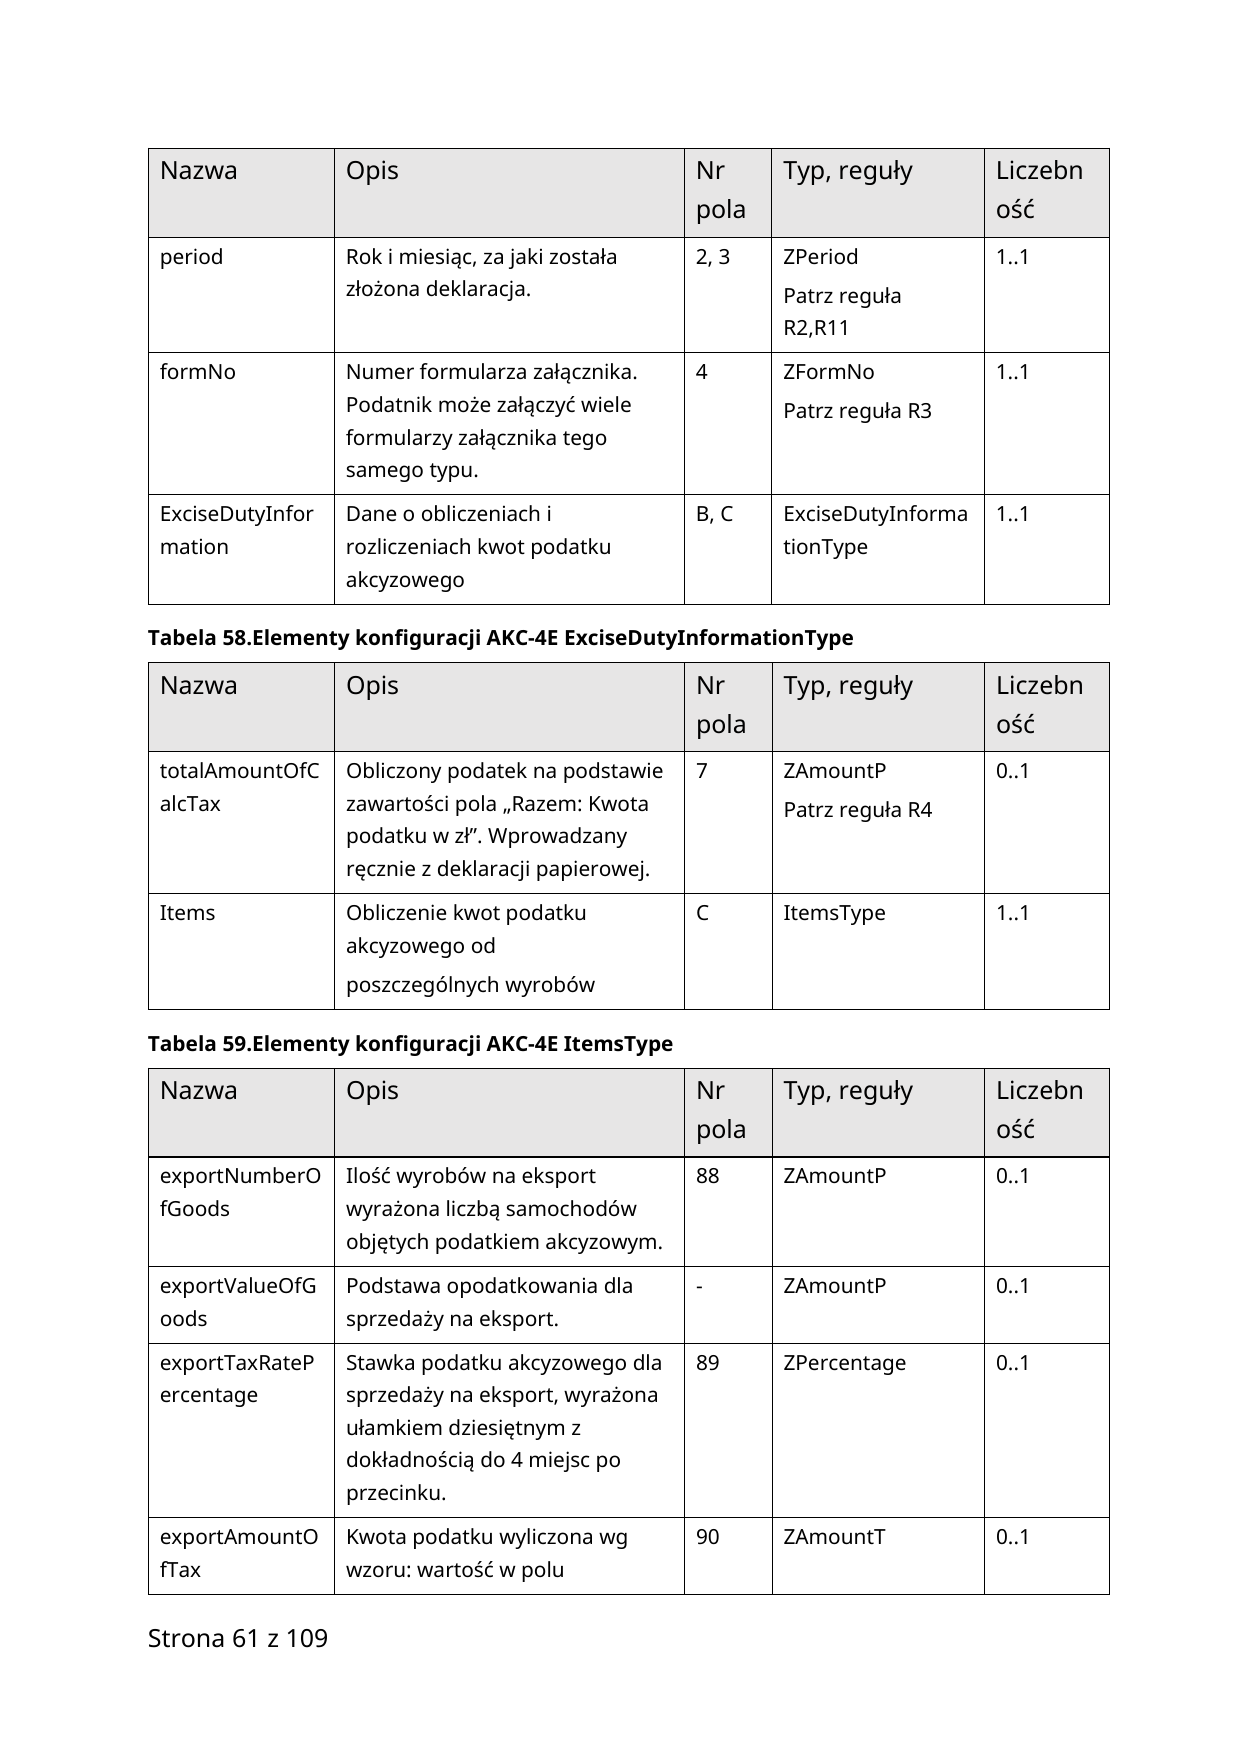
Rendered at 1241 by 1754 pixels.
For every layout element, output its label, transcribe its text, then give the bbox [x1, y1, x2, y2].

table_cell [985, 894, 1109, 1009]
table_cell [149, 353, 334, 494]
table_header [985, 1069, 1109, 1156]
text Tabela 58.Elementy konfiguracji AKC-4E ExciseDutyInformationType [148, 623, 1092, 652]
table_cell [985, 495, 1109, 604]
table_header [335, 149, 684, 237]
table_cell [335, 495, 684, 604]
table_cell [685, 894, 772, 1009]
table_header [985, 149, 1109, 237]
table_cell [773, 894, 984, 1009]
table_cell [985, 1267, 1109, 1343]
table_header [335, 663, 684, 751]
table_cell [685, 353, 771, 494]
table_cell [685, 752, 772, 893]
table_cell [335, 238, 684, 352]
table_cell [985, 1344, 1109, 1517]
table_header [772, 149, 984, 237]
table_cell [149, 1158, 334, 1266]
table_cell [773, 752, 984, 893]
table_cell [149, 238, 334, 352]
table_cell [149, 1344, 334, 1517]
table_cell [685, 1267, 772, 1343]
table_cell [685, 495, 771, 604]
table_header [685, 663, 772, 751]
text Tabela 59.Elementy konfiguracji AKC-4E ItemsType [148, 1029, 1092, 1057]
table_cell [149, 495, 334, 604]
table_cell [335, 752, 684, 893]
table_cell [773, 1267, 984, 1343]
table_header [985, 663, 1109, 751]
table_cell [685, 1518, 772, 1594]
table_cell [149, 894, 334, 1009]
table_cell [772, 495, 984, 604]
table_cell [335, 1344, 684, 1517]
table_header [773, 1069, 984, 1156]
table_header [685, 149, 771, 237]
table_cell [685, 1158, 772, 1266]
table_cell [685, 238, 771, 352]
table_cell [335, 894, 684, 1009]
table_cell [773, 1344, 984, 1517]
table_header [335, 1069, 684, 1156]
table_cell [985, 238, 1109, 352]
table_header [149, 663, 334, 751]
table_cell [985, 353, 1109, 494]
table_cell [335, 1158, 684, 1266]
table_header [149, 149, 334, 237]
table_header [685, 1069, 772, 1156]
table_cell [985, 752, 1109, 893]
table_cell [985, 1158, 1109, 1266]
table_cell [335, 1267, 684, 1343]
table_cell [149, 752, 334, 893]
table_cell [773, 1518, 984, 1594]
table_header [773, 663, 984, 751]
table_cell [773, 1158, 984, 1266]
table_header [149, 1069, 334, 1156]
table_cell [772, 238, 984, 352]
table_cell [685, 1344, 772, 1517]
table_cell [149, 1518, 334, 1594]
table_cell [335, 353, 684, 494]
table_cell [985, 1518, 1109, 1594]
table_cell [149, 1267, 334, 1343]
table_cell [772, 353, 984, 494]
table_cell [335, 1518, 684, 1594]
